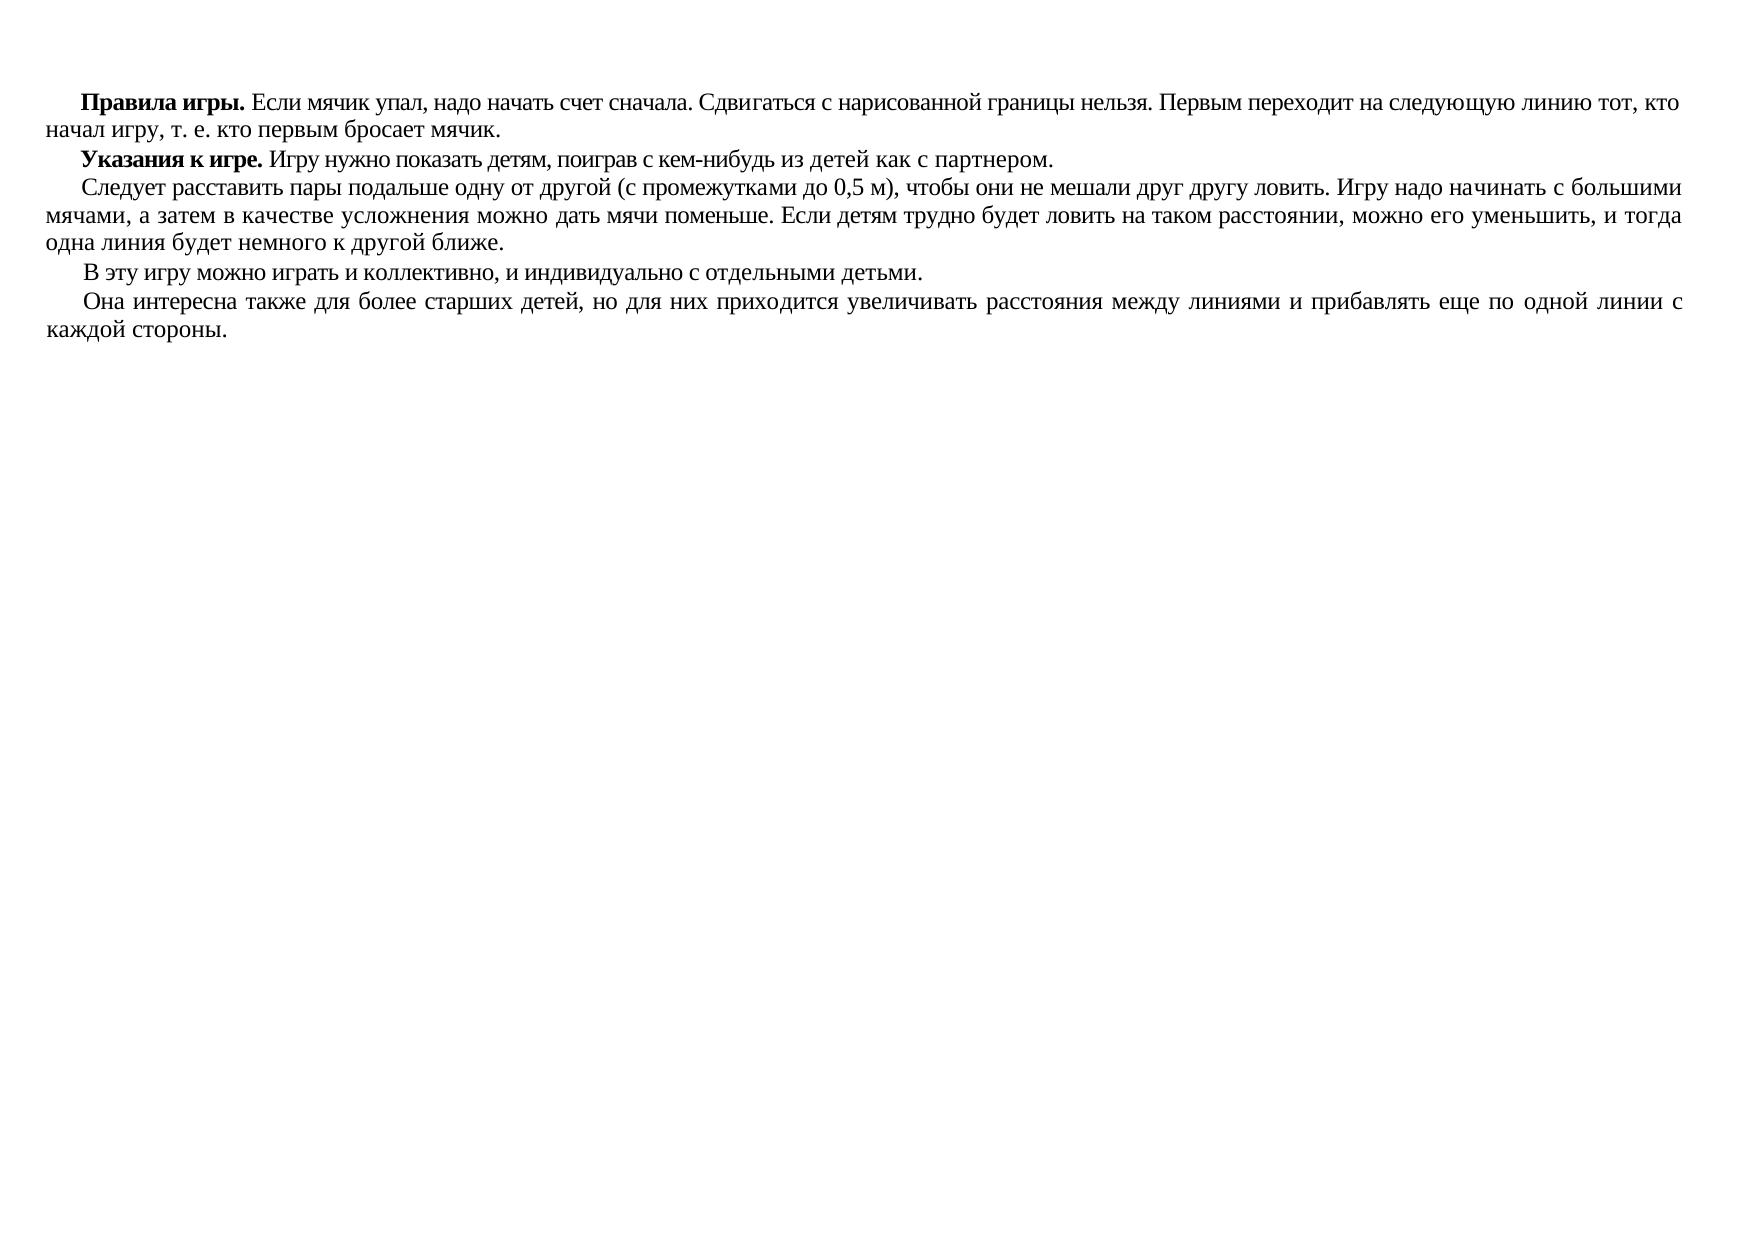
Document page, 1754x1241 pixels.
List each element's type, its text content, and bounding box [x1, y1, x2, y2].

text В эту игру можно играть и коллективно, и индивидуально с отдельными детьми. [46, 256, 1682, 287]
text Правила игры. Если мячик упал, надо начать счет сначала. Сдвигаться с нарисованной границы нельзя. Первым переходит на следующую линию тот, кто начал игру, т. е. кто первым бросает мячик. [45, 88, 1680, 142]
text Указания к игре. Игру нужно показать детям, поиграв с кем-нибудь из детей как с партнером. [46, 142, 1681, 173]
text Она интересна также для более старших детей, но для них приходится увеличивать расстояния между линиями и прибавлять еще по одной линии с каждой стороны. [46, 287, 1683, 343]
text Следует расставить пары подальше одну от другой (с промежутками до 0,5 м), чтобы они не мешали друг другу ловить. Игру надо начинать с большими мячами, а затем в качестве усложнения можно дать мячи поменьше. Если детям трудно будет ловить на таком расстоянии, можно его уменьшить, и тогда одна линия будет немного к другой ближе. [45, 173, 1682, 256]
